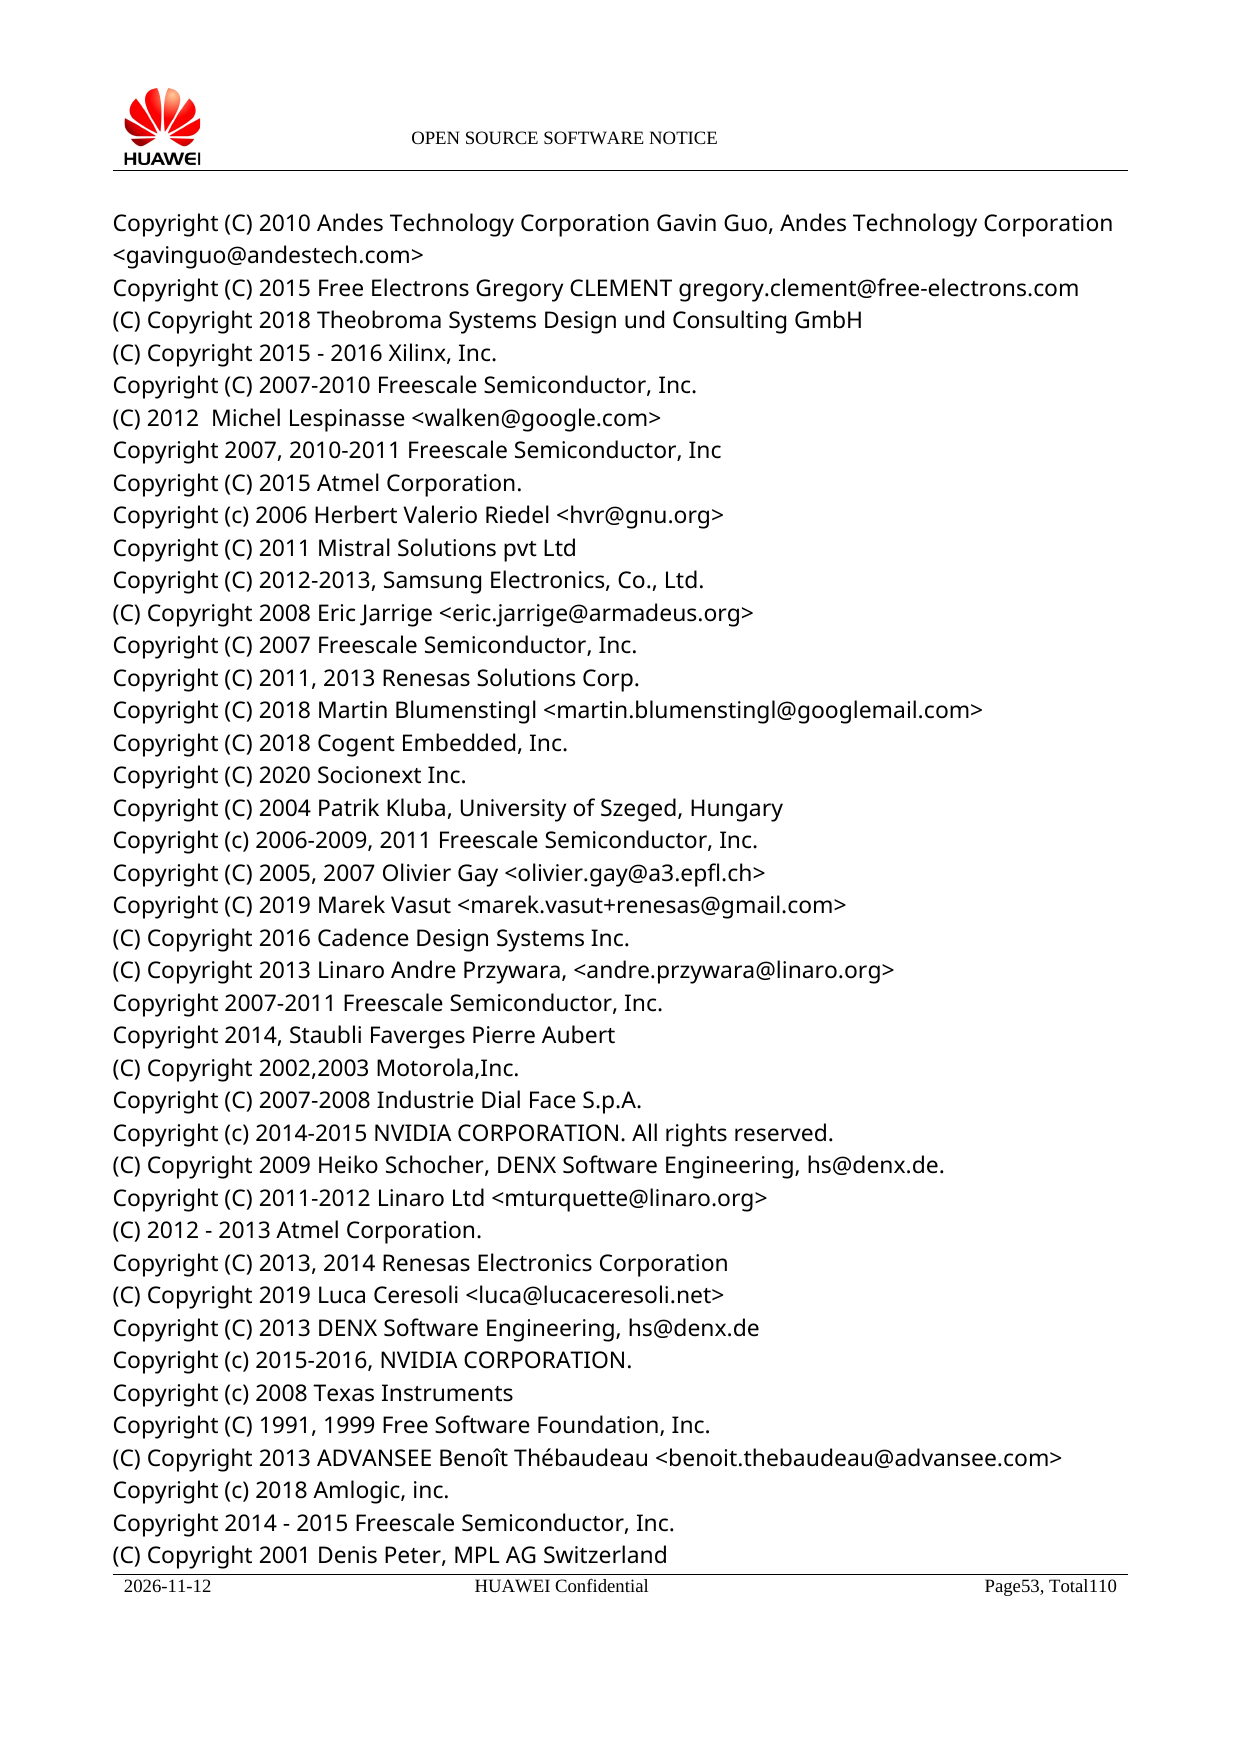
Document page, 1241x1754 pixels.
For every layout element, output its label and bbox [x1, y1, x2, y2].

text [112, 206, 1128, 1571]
picture [124, 88, 201, 165]
